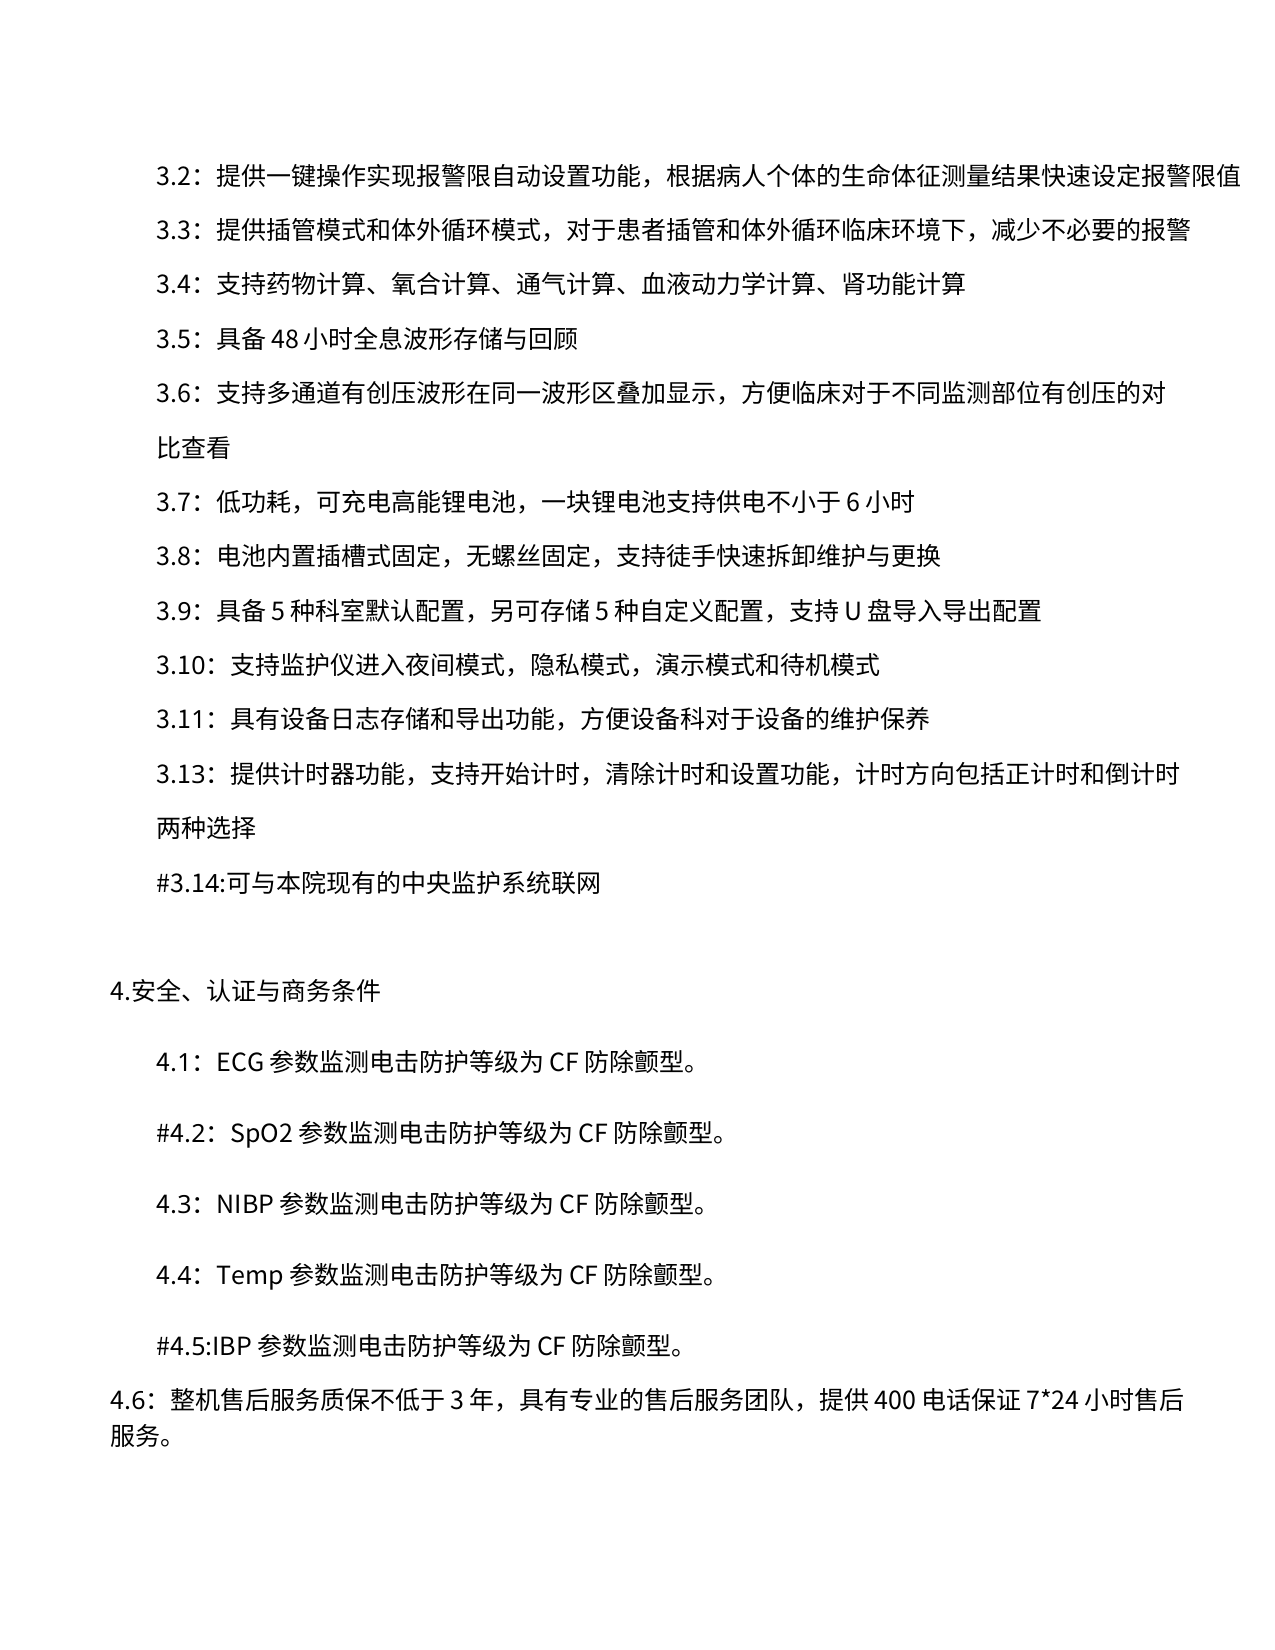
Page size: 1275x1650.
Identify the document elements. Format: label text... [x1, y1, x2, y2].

list 4.3：NIBP参数监测电击防护等级为CF防除颤型。 [156, 1184, 1185, 1221]
text 3.6：支持多通道有创压波形在同一波形区叠加显示，方便临床对于不同监测部位有创压的对比查看 [156, 374, 1185, 464]
text 3.11：具有设备日志存储和导出功能，方便设备科对于设备的维护保养 [156, 700, 1185, 736]
text 3.9：具备5种科室默认配置，另可存储5种自定义配置，支持U盘导入导出配置 [156, 591, 1185, 627]
text 3.13：提供计时器功能，支持开始计时，清除计时和设置功能，计时方向包括正计时和倒计时两种选择 [156, 754, 1185, 845]
list #4.5:IBP参数监测电击防护等级为CF防除颤型。 [156, 1326, 1185, 1362]
text 3.2：提供一键操作实现报警限自动设置功能，根据病人个体的生命体征测量结果快速设定报警限值 [156, 156, 1241, 192]
list 4.1：ECG参数监测电击防护等级为CF防除颤型。 [156, 1043, 1185, 1079]
text 4.6：整机售后服务质保不低于3年，具有专业的售后服务团队，提供400电话保证7*24小时售后服务。 [110, 1380, 1185, 1453]
list 4.4：Temp参数监测电击防护等级为CF防除颤型。 [156, 1255, 1185, 1291]
text 3.4：支持药物计算、氧合计算、通气计算、血液动力学计算、肾功能计算 [156, 265, 1241, 301]
text 3.10：支持监护仪进入夜间模式，隐私模式，演示模式和待机模式 [156, 646, 1185, 682]
text 3.3：提供插管模式和体外循环模式，对于患者插管和体外循环临床环境下，减少不必要的报警 [156, 211, 1241, 247]
text #3.14:可与本院现有的中央监护系统联网 [156, 863, 1185, 899]
text 3.7：低功耗，可充电高能锂电池，一块锂电池支持供电不小于6小时 [156, 482, 1185, 519]
text 3.5：具备48小时全息波形存储与回顾 [156, 319, 1241, 356]
list #4.2：SpO2参数监测电击防护等级为CF防除颤型。 [156, 1113, 1185, 1150]
text 3.8：电池内置插槽式固定，无螺丝固定，支持徒手快速拆卸维护与更换 [156, 537, 1185, 573]
text 4.安全、认证与商务条件 [110, 972, 1185, 1008]
